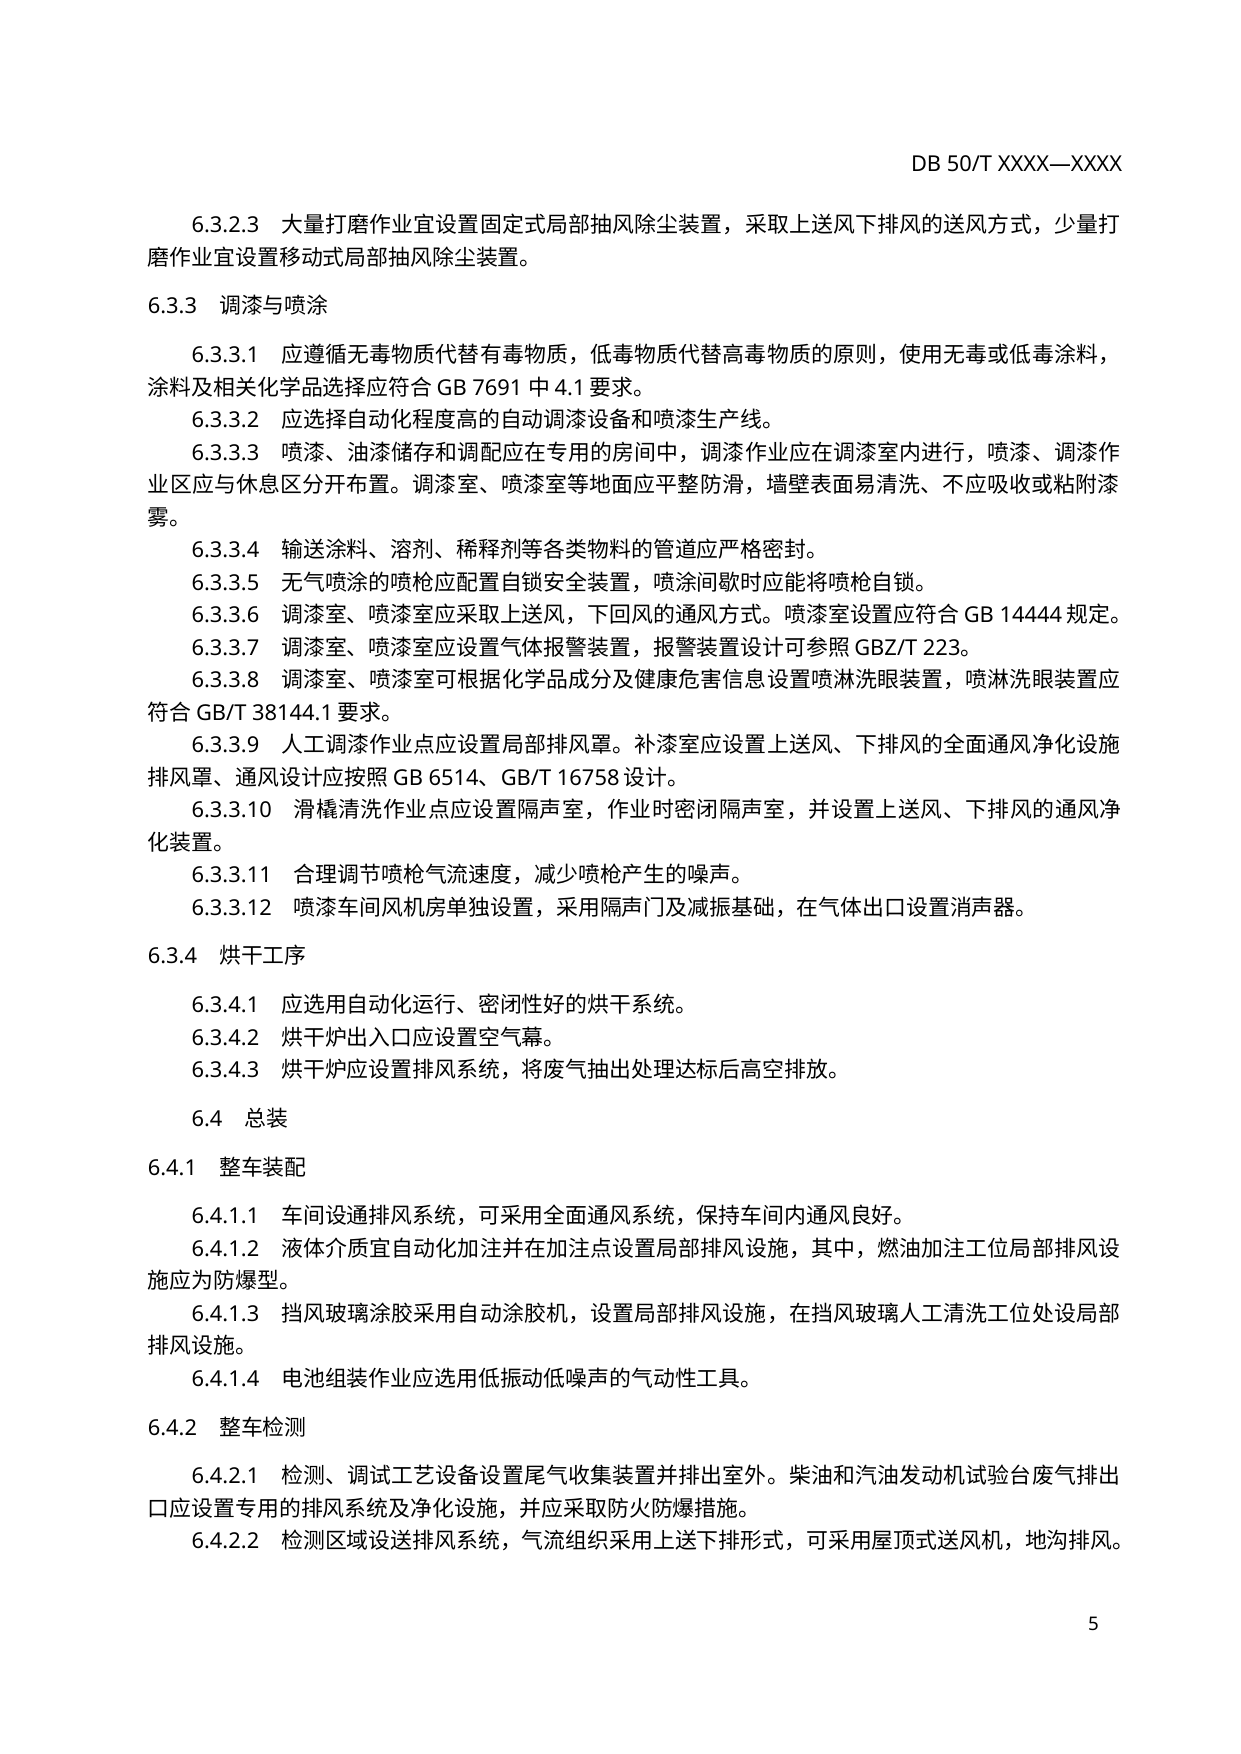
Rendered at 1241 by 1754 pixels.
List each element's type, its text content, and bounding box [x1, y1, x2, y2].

text 液体介质宜自动化加注并在加注点设置局部排风设施，其中，燃油加注工位局部排风设施应为防爆型。 [148, 1231, 1122, 1296]
text 输送涂料、溶剂、稀释剂等各类物料的管道应严格密封。 [148, 532, 1122, 564]
text 喷漆、油漆储存和调配应在专用的房间中，调漆作业应在调漆室内进行，喷漆、调漆作业区应与休息区分开布置。调漆室、喷漆室等地面应平整防滑，墙壁表面易清洗、不应吸收或粘附漆雾。 [148, 434, 1122, 532]
text 人工调漆作业点应设置局部排风罩。补漆室应设置上送风、下排风的全面通风净化设施，排风罩、通风设计应按照GB 6514、GB/T 16758设计。 [148, 727, 1122, 792]
text 烘干炉出入口应设置空气幕。 [148, 1019, 1122, 1052]
text 调漆室、喷漆室应设置气体报警装置，报警装置设计可参照GBZ/T 223。 [148, 629, 1122, 662]
text 电池组装作业应选用低振动低噪声的气动性工具。 [148, 1361, 1122, 1393]
text 车间设通排风系统，可采用全面通风系统，保持车间内通风良好。 [148, 1198, 1122, 1231]
text 烘干炉应设置排风系统，将废气抽出处理达标后高空排放。 [148, 1052, 1122, 1084]
text 烘干工序 [148, 938, 1122, 971]
text 整车检测 [148, 1409, 1122, 1442]
text 挡风玻璃涂胶采用自动涂胶机，设置局部排风设施，在挡风玻璃人工清洗工位处设局部排风设施。 [148, 1296, 1122, 1361]
text 调漆与喷涂 [148, 288, 1122, 321]
text 总装 [148, 1101, 1122, 1133]
text 检测、调试工艺设备设置尾气收集装置并排出室外。柴油和汽油发动机试验台废气排出口应设置专用的排风系统及净化设施，并应采取防火防爆措施。 [148, 1458, 1122, 1523]
text 无气喷涂的喷枪应配置自锁安全装置，喷涂间歇时应能将喷枪自锁。 [148, 564, 1122, 597]
text 调漆室、喷漆室可根据化学品成分及健康危害信息设置喷淋洗眼装置，喷淋洗眼装置应符合GB/T 38144.1要求。 [148, 662, 1122, 727]
text 合理调节喷枪气流速度，减少喷枪产生的噪声。 [148, 857, 1122, 889]
text 调漆室、喷漆室应采取上送风，下回风的通风方式。喷漆室设置应符合GB 14444规定。 [148, 597, 1122, 629]
text 大量打磨作业宜设置固定式局部抽风除尘装置，采取上送风下排风的送风方式，少量打磨作业宜设置移动式局部抽风除尘装置。 [148, 207, 1122, 272]
text 喷漆车间风机房单独设置，采用隔声门及减振基础，在气体出口设置消声器。 [148, 889, 1122, 922]
text 滑橇清洗作业点应设置隔声室，作业时密闭隔声室，并设置上送风、下排风的通风净化装置。 [148, 792, 1122, 857]
text 应选用自动化运行、密闭性好的烘干系统。 [148, 987, 1122, 1019]
text 整车装配 [148, 1149, 1122, 1182]
text 应遵循无毒物质代替有毒物质，低毒物质代替高毒物质的原则，使用无毒或低毒涂料，涂料及相关化学品选择应符合GB 7691 中4.1要求。 [148, 337, 1122, 402]
text 应选择自动化程度高的自动调漆设备和喷漆生产线。 [148, 402, 1122, 434]
text 检测区域设送排风系统，气流组织采用上送下排形式，可采用屋顶式送风机，地沟排风。 [148, 1523, 1122, 1556]
